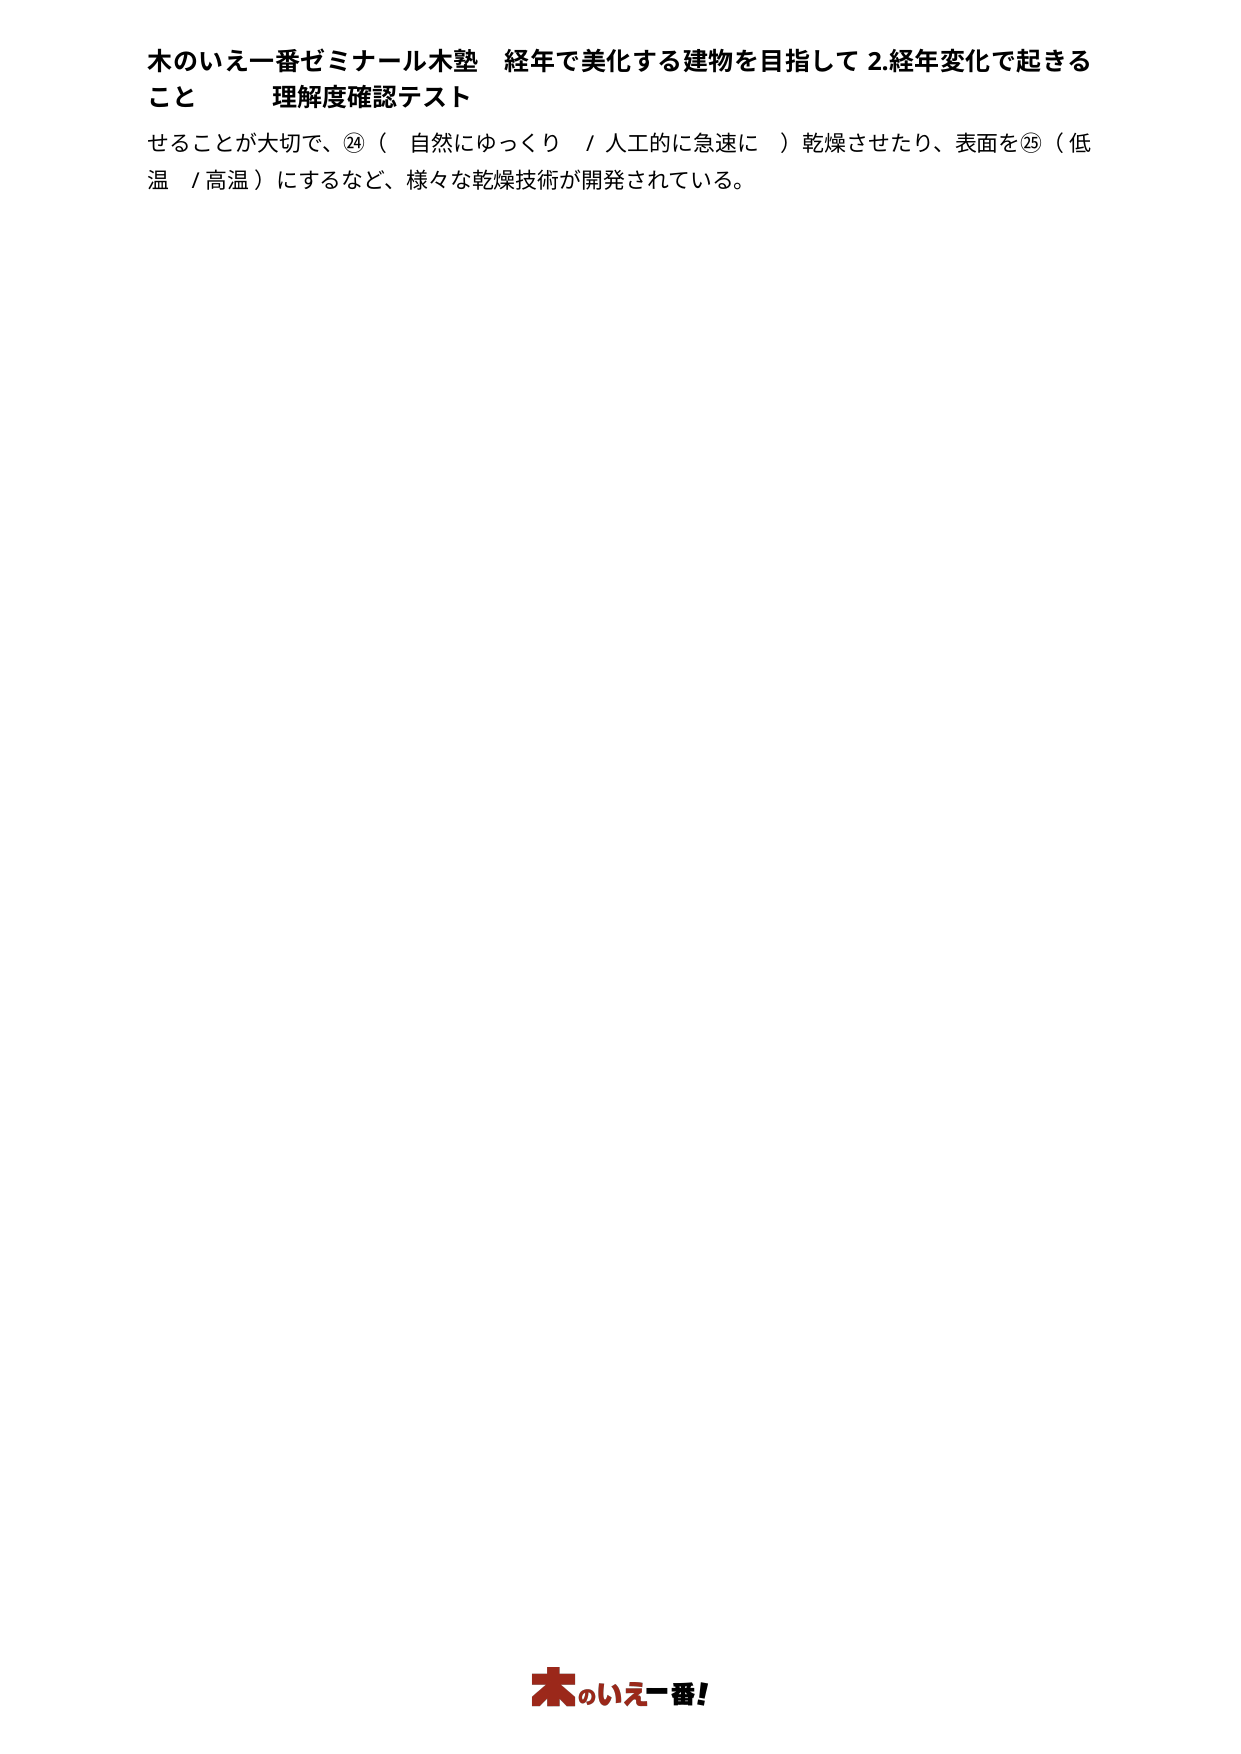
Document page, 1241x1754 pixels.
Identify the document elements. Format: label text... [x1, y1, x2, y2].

text 変形を抑制するためには、利用する前に十分に乾燥させることが大切で、㉔（ 自然にゆっくり / 人工的に急速に ）乾燥させたり、表面を㉕（ 低温 / 高温 ）にするなど、様々な乾燥技術が開発されている。 [148, 123, 1092, 198]
picture [531, 1667, 709, 1707]
